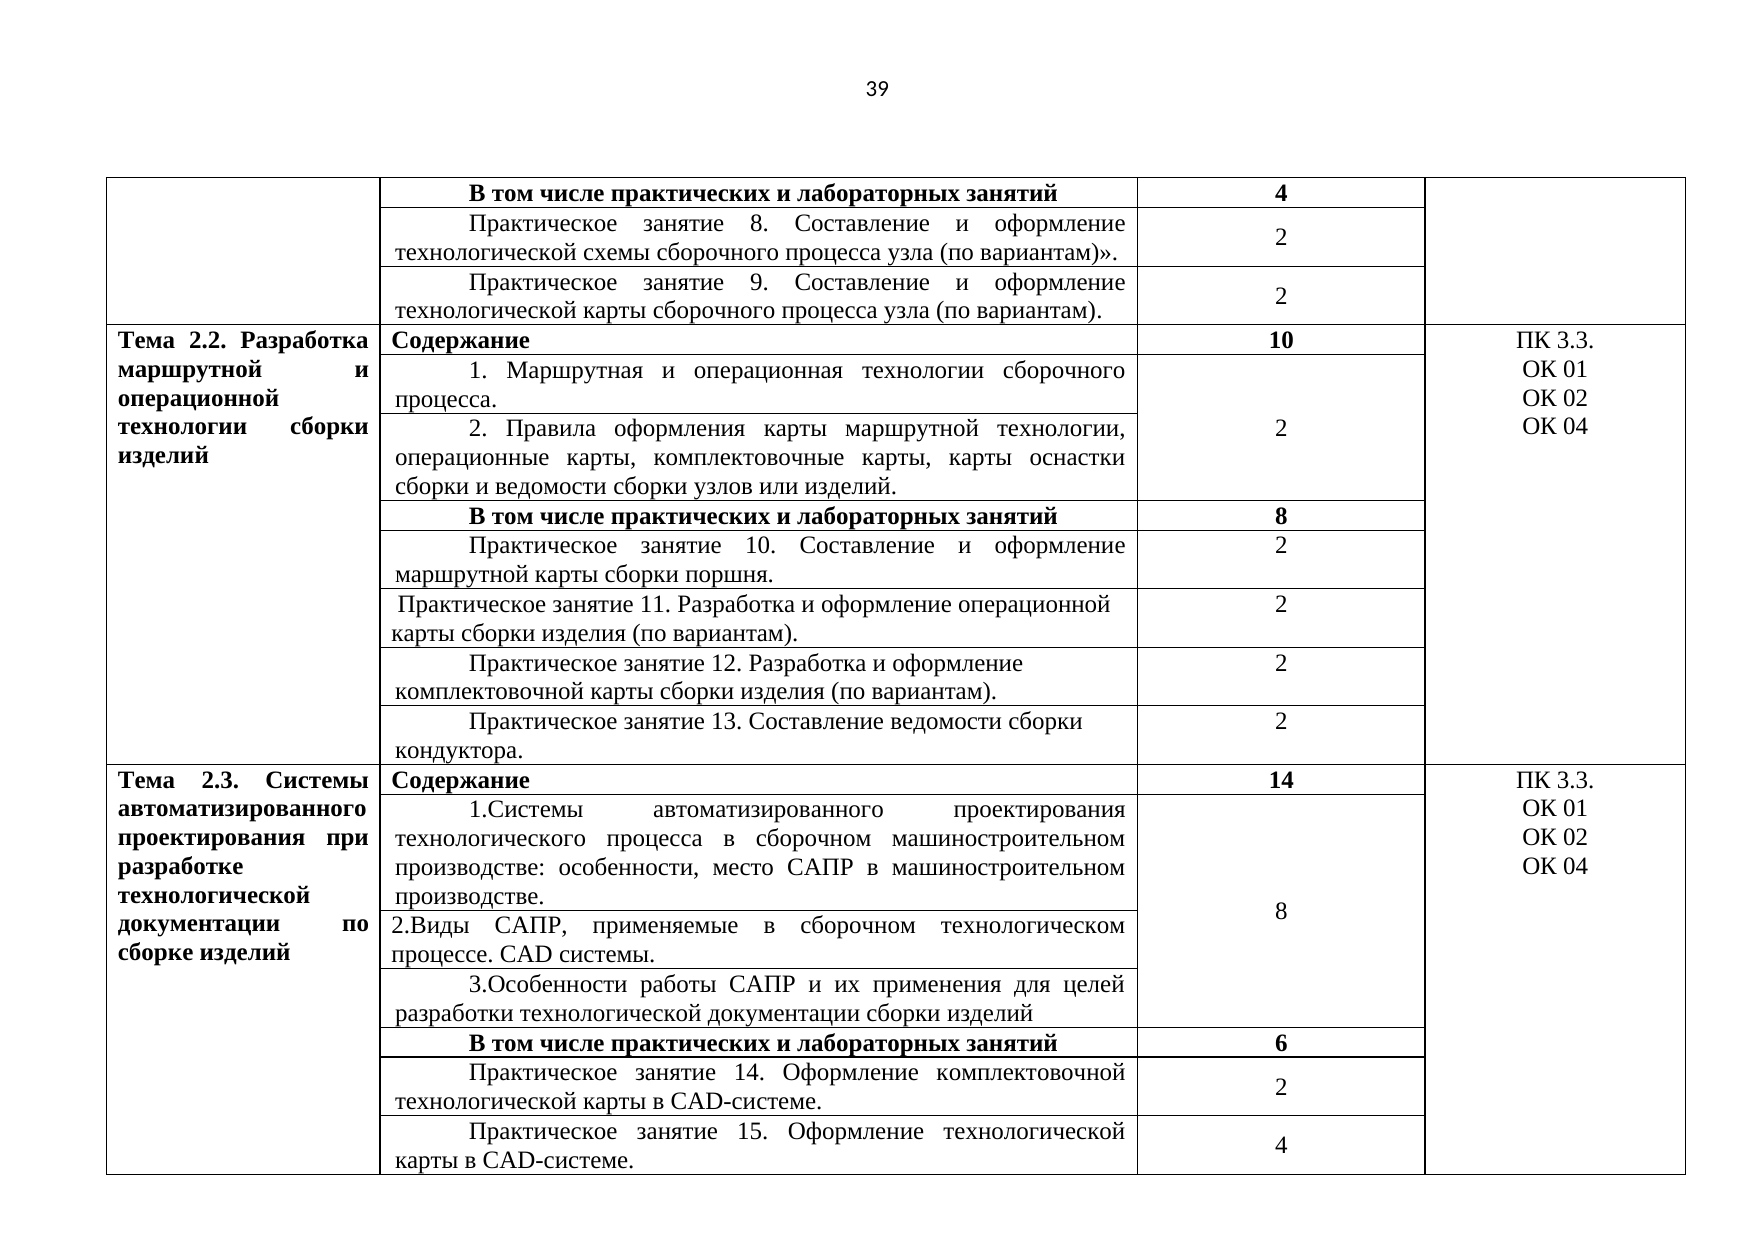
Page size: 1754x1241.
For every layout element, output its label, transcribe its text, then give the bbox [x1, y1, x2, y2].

table_cell Содержание [381, 325, 1137, 354]
table_cell 3.Особенности работы САПР и их применения для целей разработки технологической документации сборки изделий [381, 969, 1137, 1027]
table_cell 2 [1138, 589, 1424, 647]
table_cell 4 [1138, 1116, 1424, 1173]
table_cell 2. Правила оформления карты маршрутной технологии, операционные карты, комплектовочные карты, карты оснастки сборки и ведомости сборки узлов или изделий. [381, 414, 1137, 500]
table_cell Содержание [381, 765, 1137, 793]
table_cell Практическое занятие 11. Разработка и оформление операционной карты сборки изделия (по вариантам). [381, 589, 1137, 647]
table_cell Практическое занятие 8. Составление и оформление технологической схемы сборочного процесса узла (по вариантам)». [381, 208, 1137, 266]
table_cell 2 [1138, 706, 1424, 764]
table_cell ПК 3.3. ОК 01 ОК 02 ОК 04 [1426, 325, 1685, 764]
table_cell 10 [1138, 325, 1424, 354]
table_cell 2.Виды САПР, применяемые в сборочном технологическом процессе. CAD системы. [381, 911, 1137, 968]
table_cell 2 [1138, 267, 1424, 324]
table_cell Практическое занятие 14. Оформление комплектовочной технологической карты в CAD-системе. [381, 1058, 1137, 1115]
table_cell В том числе практических и лабораторных занятий [381, 1028, 1137, 1056]
table_cell 2 [1138, 1058, 1424, 1115]
table_cell Практическое занятие 15. Оформление технологической карты в CAD-системе. [381, 1116, 1137, 1173]
table_cell Тема 2.2. Разработка маршрутной и операционной технологии сборки изделий [107, 325, 379, 764]
table_cell 2 [1138, 208, 1424, 266]
table_cell 8 [1138, 795, 1424, 1027]
table_cell 6 [1138, 1028, 1424, 1056]
table_cell 1. Маршрутная и операционная технологии сборочного процесса. [381, 355, 1137, 412]
table_cell ПК 3.3. ОК 01 ОК 02 ОК 04 [1426, 765, 1685, 1173]
table_cell 2 [1138, 531, 1424, 588]
table_cell 2 [1138, 648, 1424, 705]
table_cell Тема 2.3. Системы автоматизированного проектирования при разработке технологической документации по сборке изделий [107, 765, 379, 1173]
table_cell 4 [1138, 178, 1424, 207]
table_cell В том числе практических и лабораторных занятий [381, 501, 1137, 529]
table_cell 1.Системы автоматизированного проектирования технологического процесса в сборочном машиностроительном производстве: особенности, место САПР в машиностроительном производстве. [381, 795, 1137, 909]
table_cell Практическое занятие 13. Составление ведомости сборки кондуктора. [381, 706, 1137, 764]
table_cell 14 [1138, 765, 1424, 793]
table_cell 8 [1138, 501, 1424, 529]
table_cell В том числе практических и лабораторных занятий [381, 178, 1137, 207]
table_cell Практическое занятие 10. Составление и оформление маршрутной карты сборки поршня. [381, 531, 1137, 588]
table_cell 2 [1138, 355, 1424, 500]
table_cell Практическое занятие 9. Составление и оформление технологической карты сборочного процесса узла (по вариантам). [381, 267, 1137, 324]
table_cell Практическое занятие 12. Разработка и оформление комплектовочной карты сборки изделия (по вариантам). [381, 648, 1137, 705]
